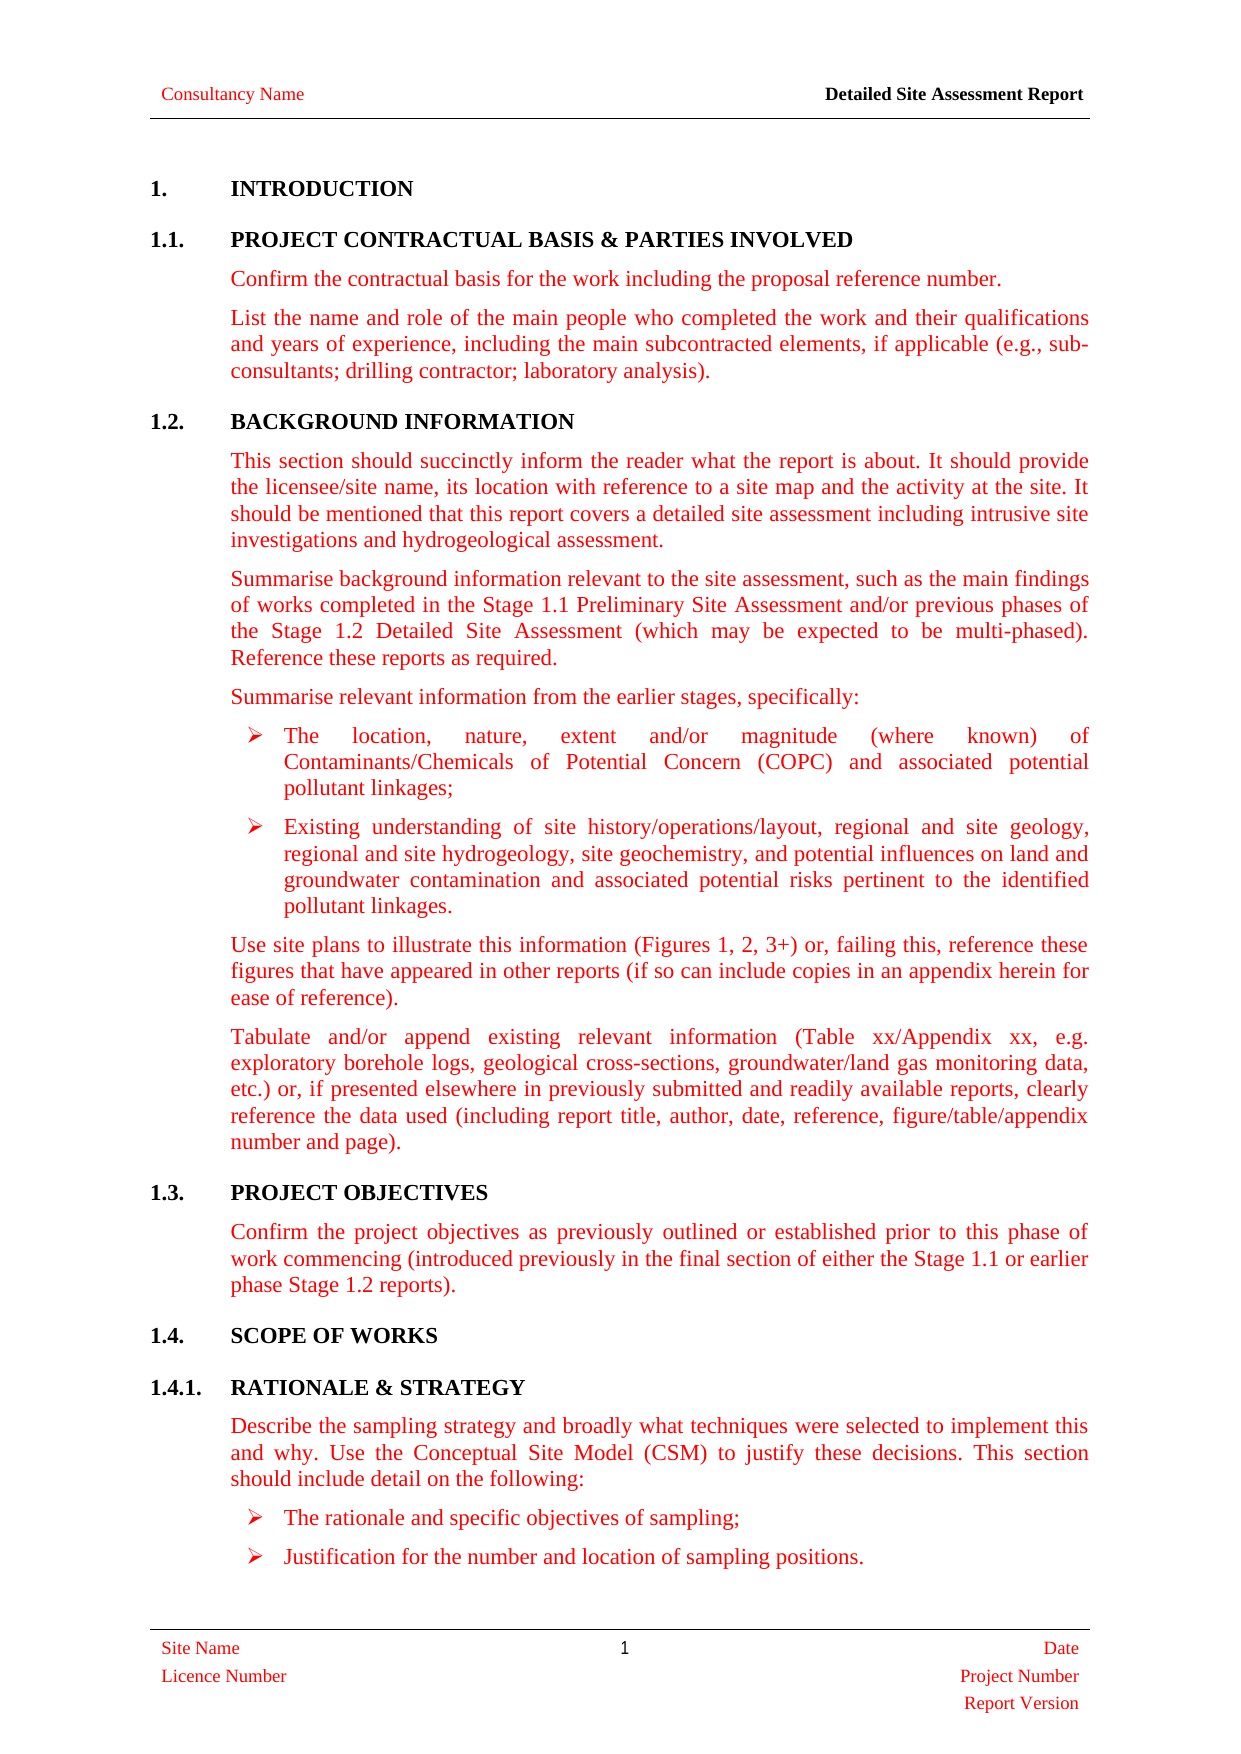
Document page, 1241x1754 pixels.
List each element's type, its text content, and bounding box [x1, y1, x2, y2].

text BACKGROUND INFORMATION [150, 408, 1090, 434]
text Summarise relevant information from the earlier stages, specifically: [230, 683, 1090, 709]
text Existing understanding of site history/operations/layout, regional and site geology, regional and site hydrogeology, site geochemistry, and potential influences on land and groundwater contamination and associated potential risks pertinent to the identified pollutant linkages. [246, 813, 1090, 919]
text The location, nature, extent and/or magnitude (where known) of Contaminants/Chemicals of Potential Concern (COPC) and associated potential pollutant linkages; [246, 722, 1090, 801]
text rationale & strategy [150, 1374, 1090, 1400]
text introduction [150, 175, 1090, 201]
text Summarise background information relevant to the site assessment, such as the main findings of works completed in the Stage 1.1 Preliminary Site Assessment and/or previous phases of the Stage 1.2 Detailed Site Assessment (which may be expected to be multi-phased). Reference these reports as required. [230, 565, 1090, 670]
text Justification for the number and location of sampling positions. [246, 1543, 1090, 1569]
text PROJECT CONTRACTUAL BASIS & PARTIES INVOLVED [150, 226, 1090, 253]
text Use site plans to illustrate this information (Figures 1, 2, 3+) or, failing this, reference these figures that have appeared in other reports (if so can include copies in an appendix herein for ease of reference). [230, 931, 1090, 1010]
text Confirm the contractual basis for the work including the proposal reference number. [230, 265, 1090, 292]
text List the name and role of the main people who completed the work and their qualifications and years of experience, including the main subcontracted elements, if applicable (e.g., sub-consultants; drilling contractor; laboratory analysis). [230, 304, 1090, 383]
text Describe the sampling strategy and broadly what techniques were selected to implement this and why. Use the Conceptual Site Model (CSM) to justify these decisions. This section should include detail on the following: [230, 1413, 1090, 1492]
text PROJECT OBJECTIVES [150, 1179, 1090, 1206]
text Confirm the project objectives as previously outlined or established prior to this phase of work commencing (introduced previously in the final section of either the Stage 1.1 or earlier phase Stage 1.2 reports). [230, 1218, 1090, 1297]
text Tabulate and/or append existing relevant information (Table xx/Appendix xx, e.g. exploratory borehole logs, geological cross-sections, groundwater/land gas monitoring data, etc.) or, if presented elsewhere in previously submitted and readily available reports, clearly reference the data used (including report title, author, date, reference, figure/table/appendix number and page). [230, 1023, 1090, 1154]
text The rationale and specific objectives of sampling; [246, 1504, 1090, 1531]
text This section should succinctly inform the reader what the report is about. It should provide the licensee/site name, its location with reference to a site map and the activity at the site. It should be mentioned that this report covers a detailed site assessment including intrusive site investigations and hydrogeological assessment. [230, 447, 1090, 552]
text SCOPE OF WORKS [150, 1322, 1090, 1349]
